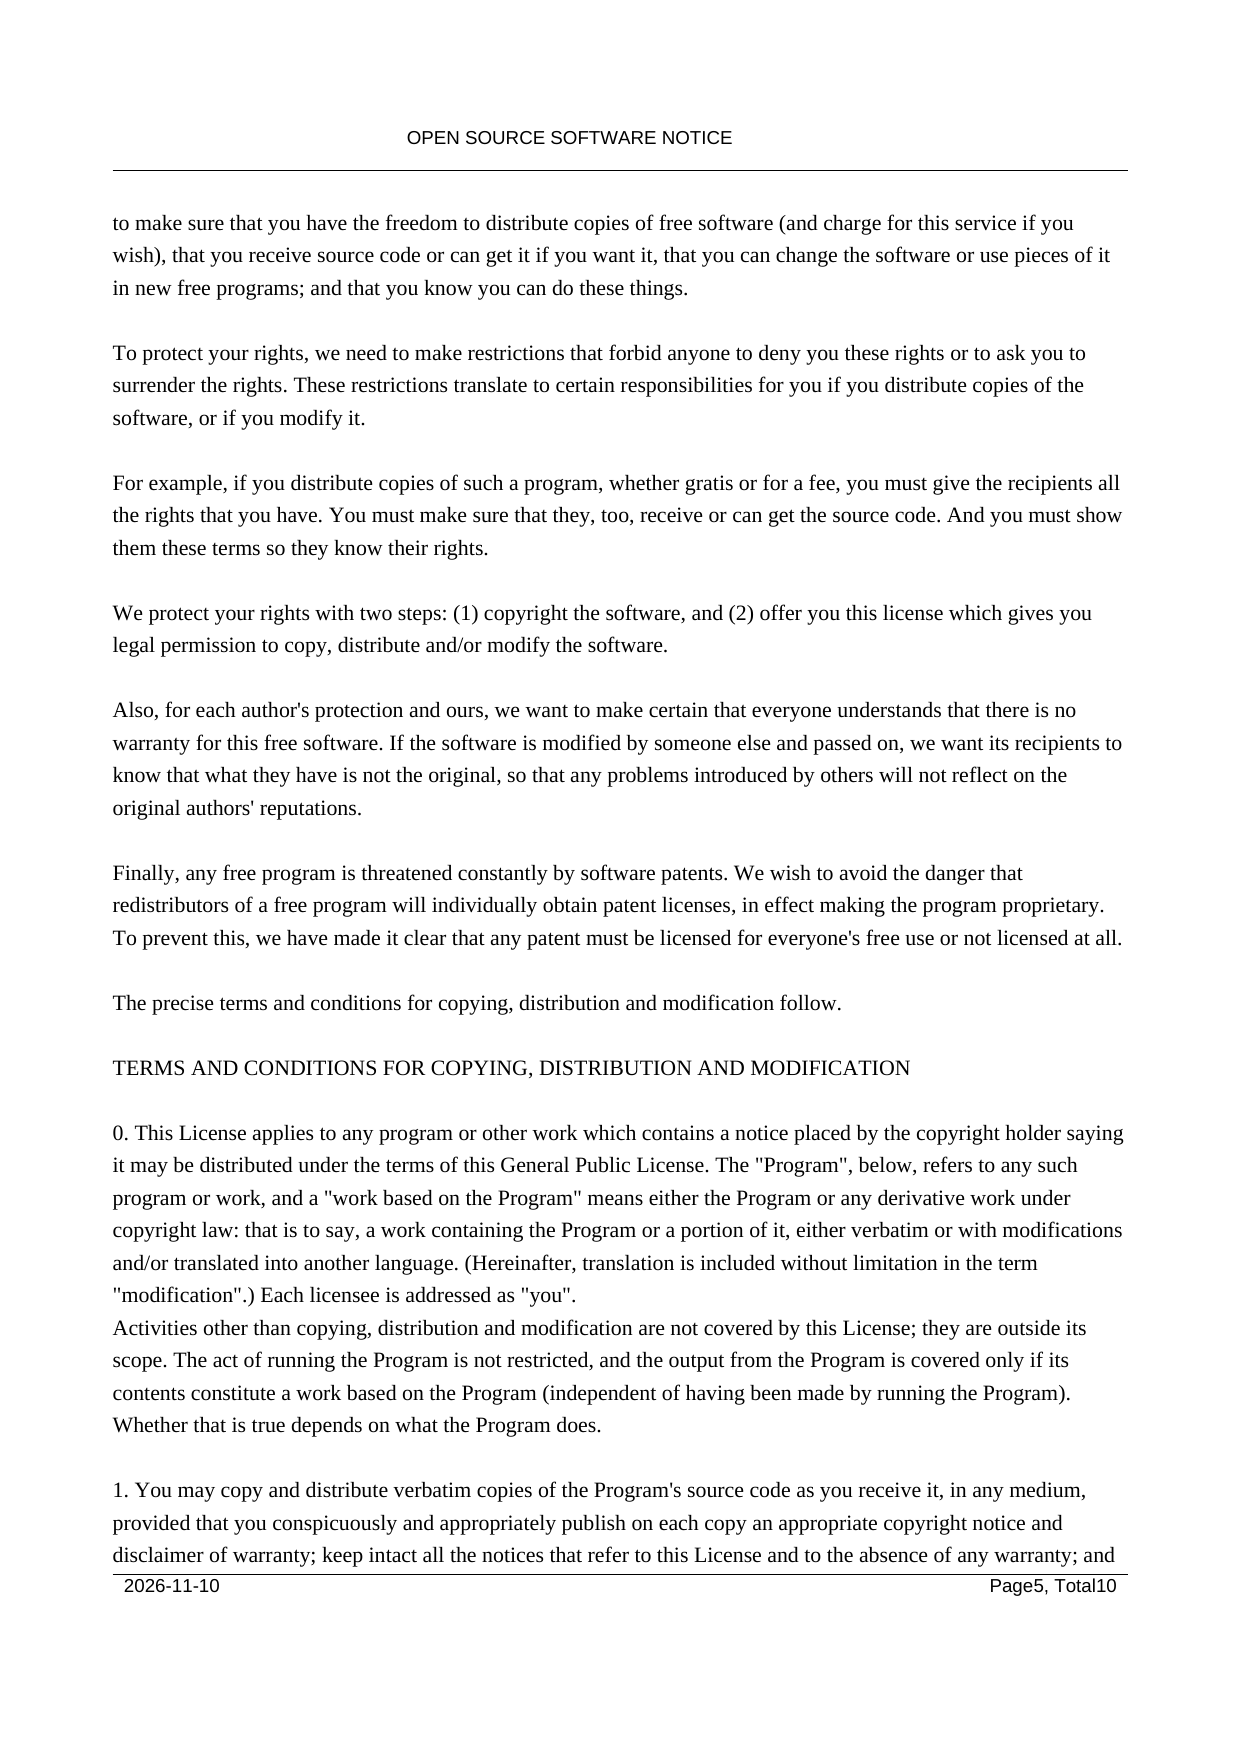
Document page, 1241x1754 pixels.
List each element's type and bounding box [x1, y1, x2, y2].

text [112, 206, 1128, 1571]
